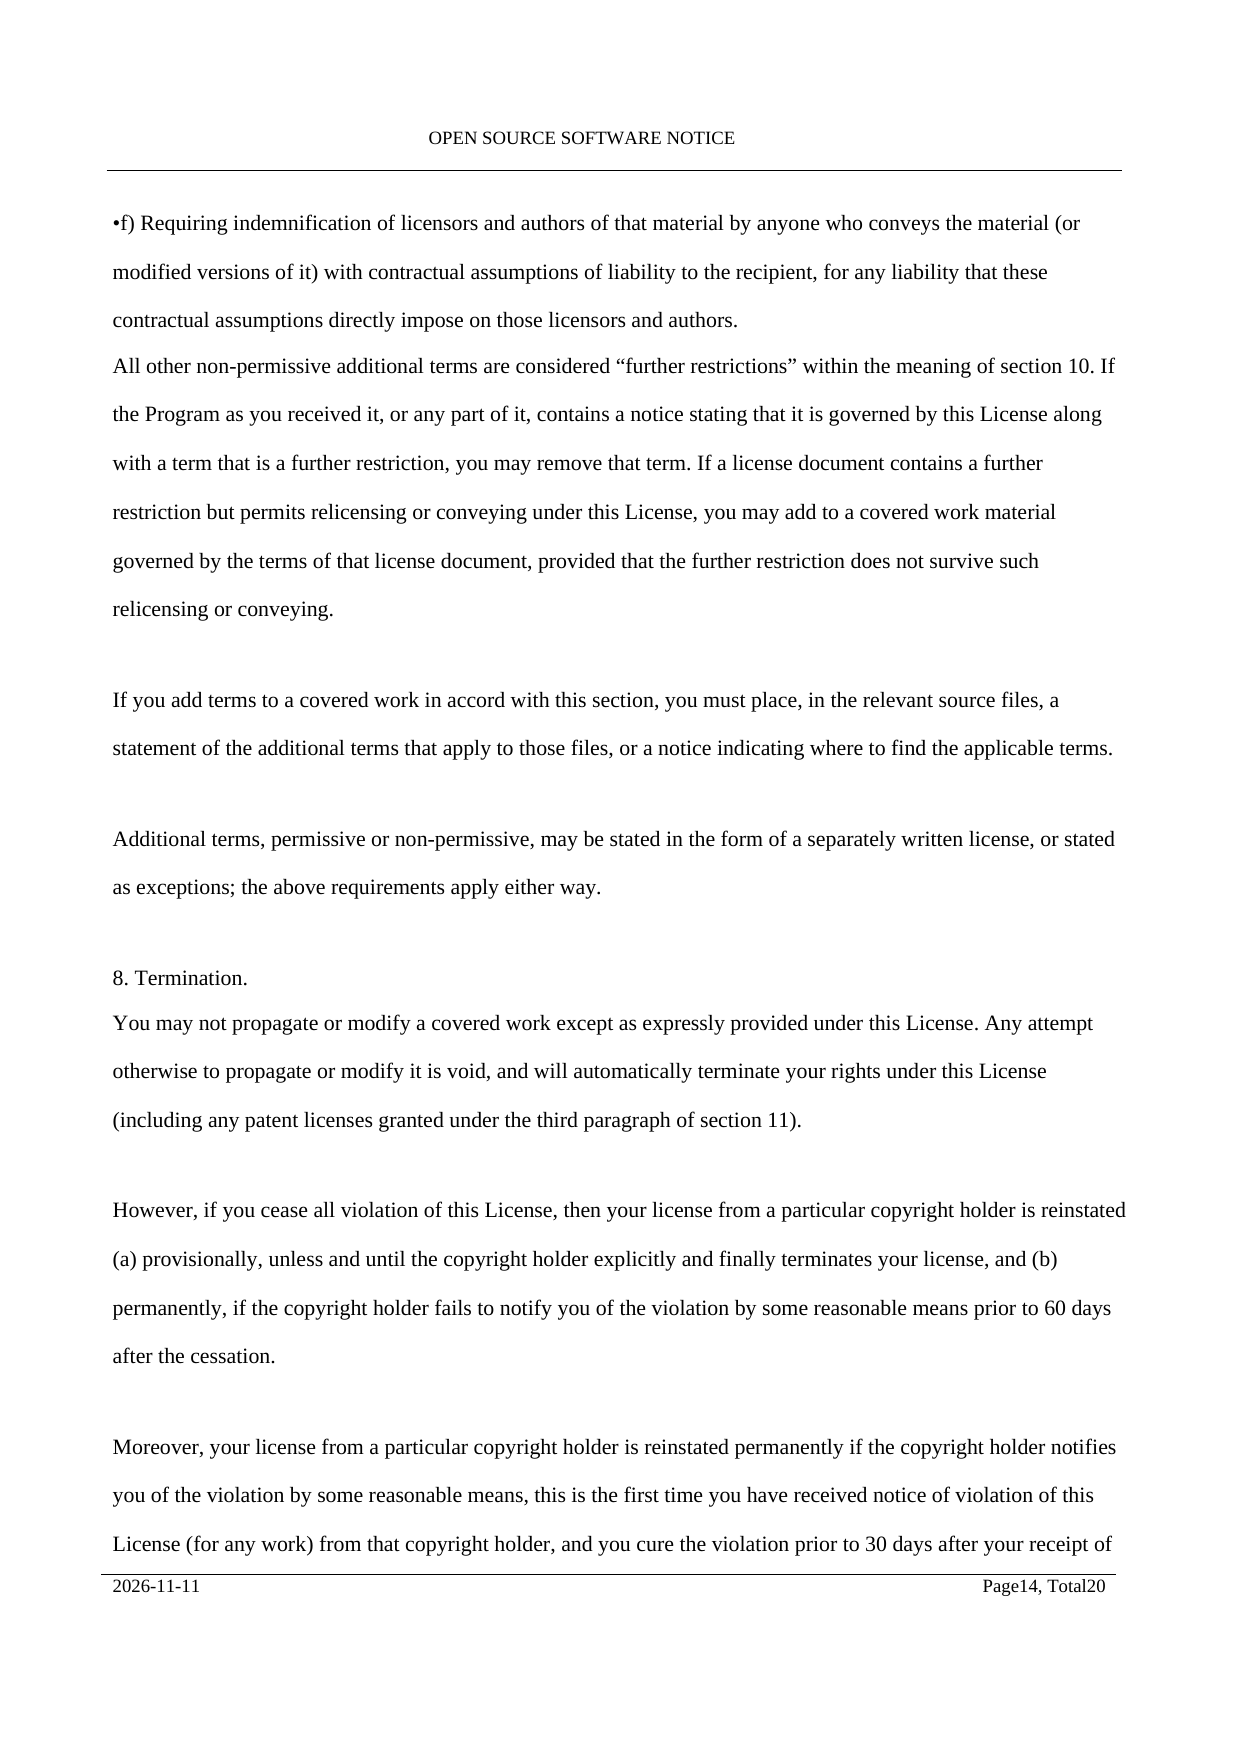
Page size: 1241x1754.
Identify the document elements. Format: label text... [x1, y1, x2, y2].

text •f) Requiring indemnification of licensors and authors of that material by anyone who conveys the material (or modified versions of it) with contractual assumptions of liability to the recipient, for any liability that these contractual assumptions directly impose on those licensors and authors. [112, 206, 1128, 336]
text You may not propagate or modify a covered work except as expressly provided under this License. Any attempt otherwise to propagate or modify it is void, and will automatically terminate your rights under this License (including any patent licenses granted under the third paragraph of section 11). [112, 1006, 1128, 1136]
text 8. Termination. [112, 961, 1128, 993]
text All other non-permissive additional terms are considered “further restrictions” within the meaning of section 10. If the Program as you received it, or any part of it, contains a notice stating that it is governed by this License along with a term that is a further restriction, you may remove that term. If a license document contains a further restriction but permits relicensing or conveying under this License, you may add to a covered work material governed by the terms of that license document, provided that the further restriction does not survive such relicensing or conveying. [112, 349, 1128, 625]
text If you add terms to a covered work in accord with this section, you must place, in the relevant source files, a statement of the additional terms that apply to those files, or a notice indicating where to find the applicable terms. [112, 683, 1128, 764]
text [112, 1430, 1128, 1560]
text Additional terms, permissive or non-permissive, may be stated in the form of a separately written license, or stated as exceptions; the above requirements apply either way. [112, 822, 1128, 903]
text However, if you cease all violation of this License, then your license from a particular copyright holder is reinstated (a) provisionally, unless and until the copyright holder explicitly and finally terminates your license, and (b) permanently, if the copyright holder fails to notify you of the violation by some reasonable means prior to 60 days after the cessation. [112, 1194, 1128, 1372]
